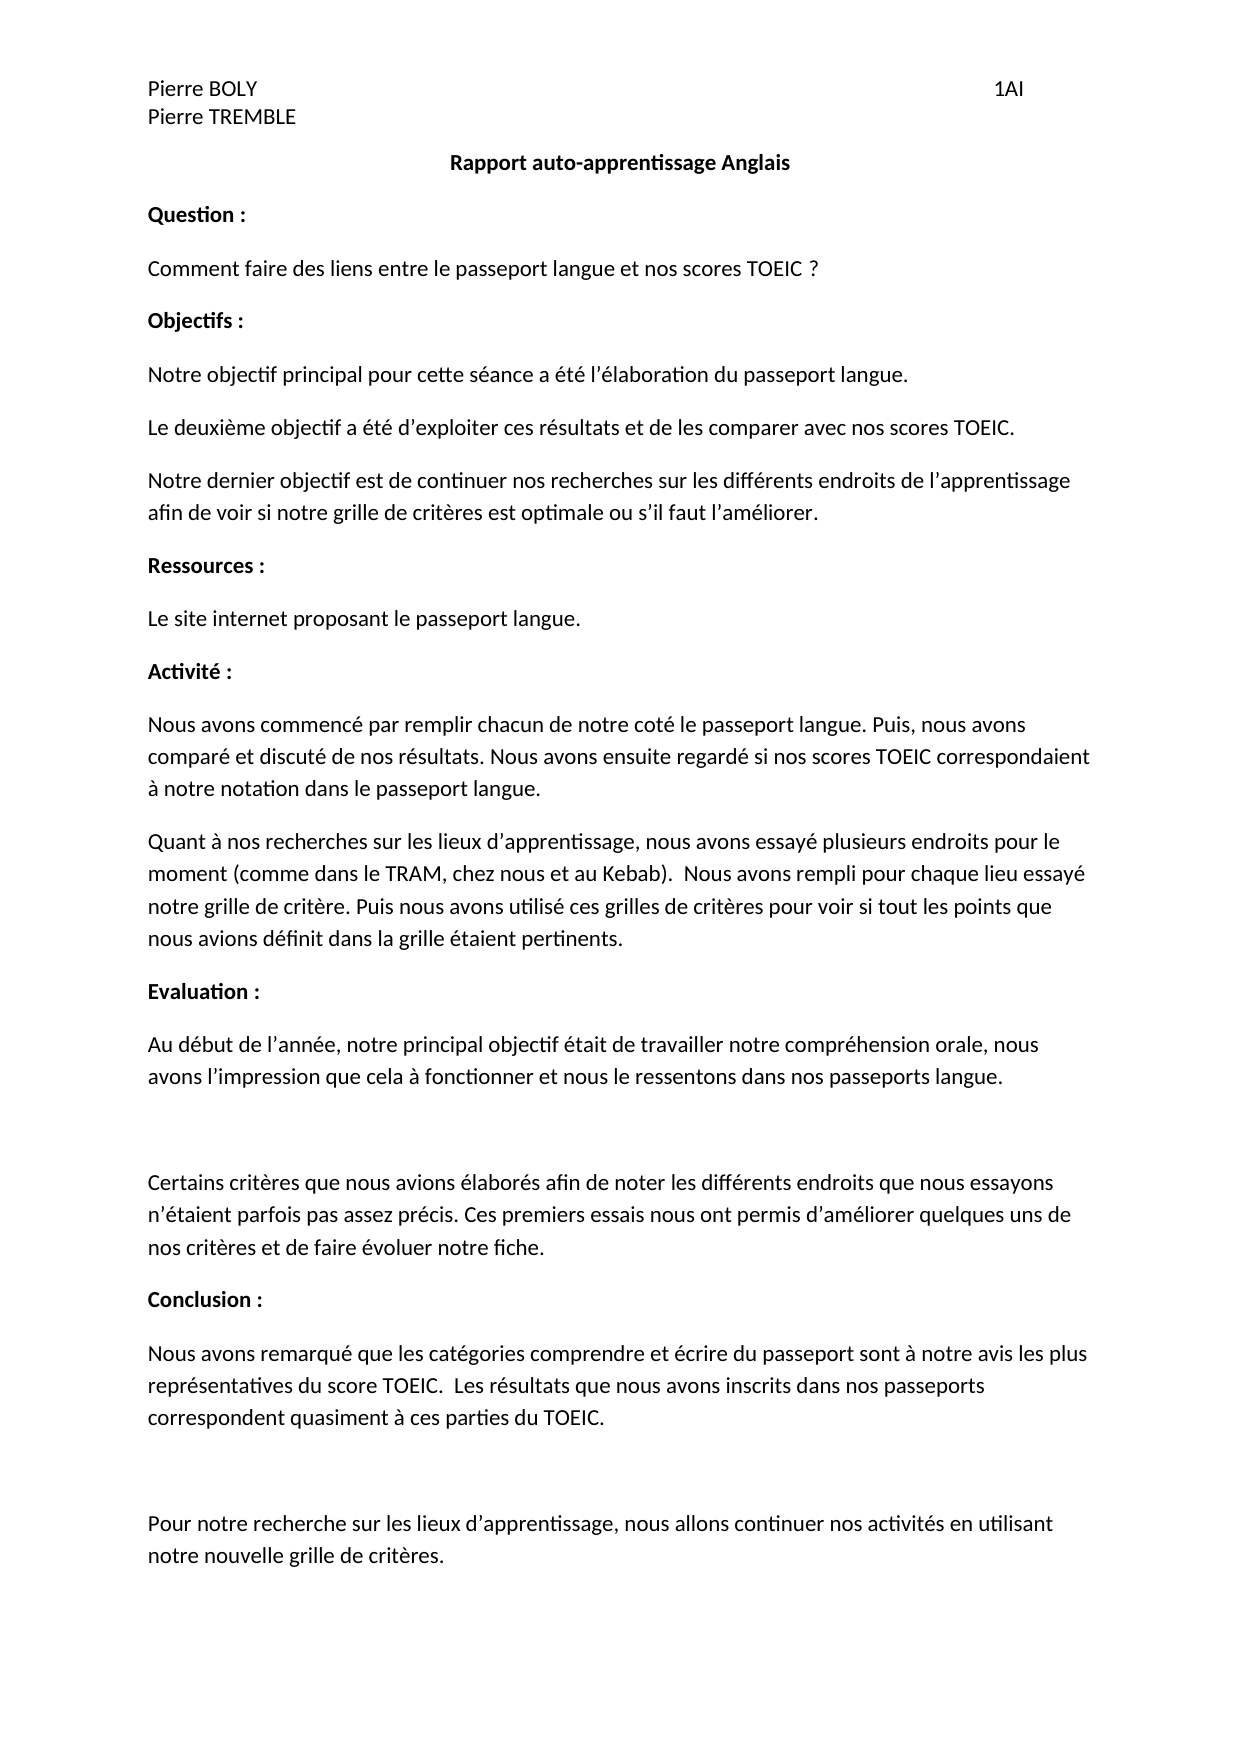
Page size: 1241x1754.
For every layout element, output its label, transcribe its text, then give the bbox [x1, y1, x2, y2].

text Le site internet proposant le passeport langue. [148, 604, 1093, 632]
text Au début de l’année, notre principal objectif était de travailler notre compréhension orale, nous avons l’impression que cela à fonctionner et nous le ressentons dans nos passeports langue. [148, 1030, 1093, 1090]
text Activité : [148, 657, 1093, 685]
text Nous avons commencé par remplir chacun de notre coté le passeport langue. Puis, nous avons comparé et discuté de nos résultats. Nous avons ensuite regardé si nos scores TOEIC correspondaient à notre notation dans le passeport langue. [148, 710, 1093, 802]
text Objectifs : [148, 307, 1093, 335]
text Rapport auto-apprentissage Anglais [148, 148, 1093, 176]
text Certains critères que nous avions élaborés afin de noter les différents endroits que nous essayons n’étaient parfois pas assez précis. Ces premiers essais nous ont permis d’améliorer quelques uns de nos critères et de faire évoluer notre fiche. [148, 1168, 1093, 1261]
text Evaluation : [148, 977, 1093, 1005]
text Ressources : [148, 551, 1093, 579]
text Pour notre recherche sur les lieux d’apprentissage, nous allons continuer nos activités en utilisant notre nouvelle grille de critères. [148, 1509, 1093, 1569]
text Le deuxième objectif a été d’exploiter ces résultats et de les comparer avec nos scores TOEIC. [148, 413, 1093, 441]
text Notre dernier objectif est de continuer nos recherches sur les différents endroits de l’apprentissage afin de voir si notre grille de critères est optimale ou s’il faut l’améliorer. [148, 466, 1093, 526]
text Notre objectif principal pour cette séance a été l’élaboration du passeport langue. [148, 360, 1093, 388]
text Nous avons remarqué que les catégories comprendre et écrire du passeport sont à notre avis les plus représentatives du score TOEIC. Les résultats que nous avons inscrits dans nos passeports correspondent quasiment à ces parties du TOEIC. [148, 1339, 1093, 1431]
text Quant à nos recherches sur les lieux d’apprentissage, nous avons essayé plusieurs endroits pour le moment (comme dans le TRAM, chez nous et au Kebab). Nous avons rempli pour chaque lieu essayé notre grille de critère. Puis nous avons utilisé ces grilles de critères pour voir si tout les points que nous avions définit dans la grille étaient pertinents. [148, 827, 1093, 952]
text Question : [148, 201, 1093, 229]
text Conclusion : [148, 1286, 1093, 1314]
text Comment faire des liens entre le passeport langue et nos scores TOEIC ? [148, 254, 1093, 282]
